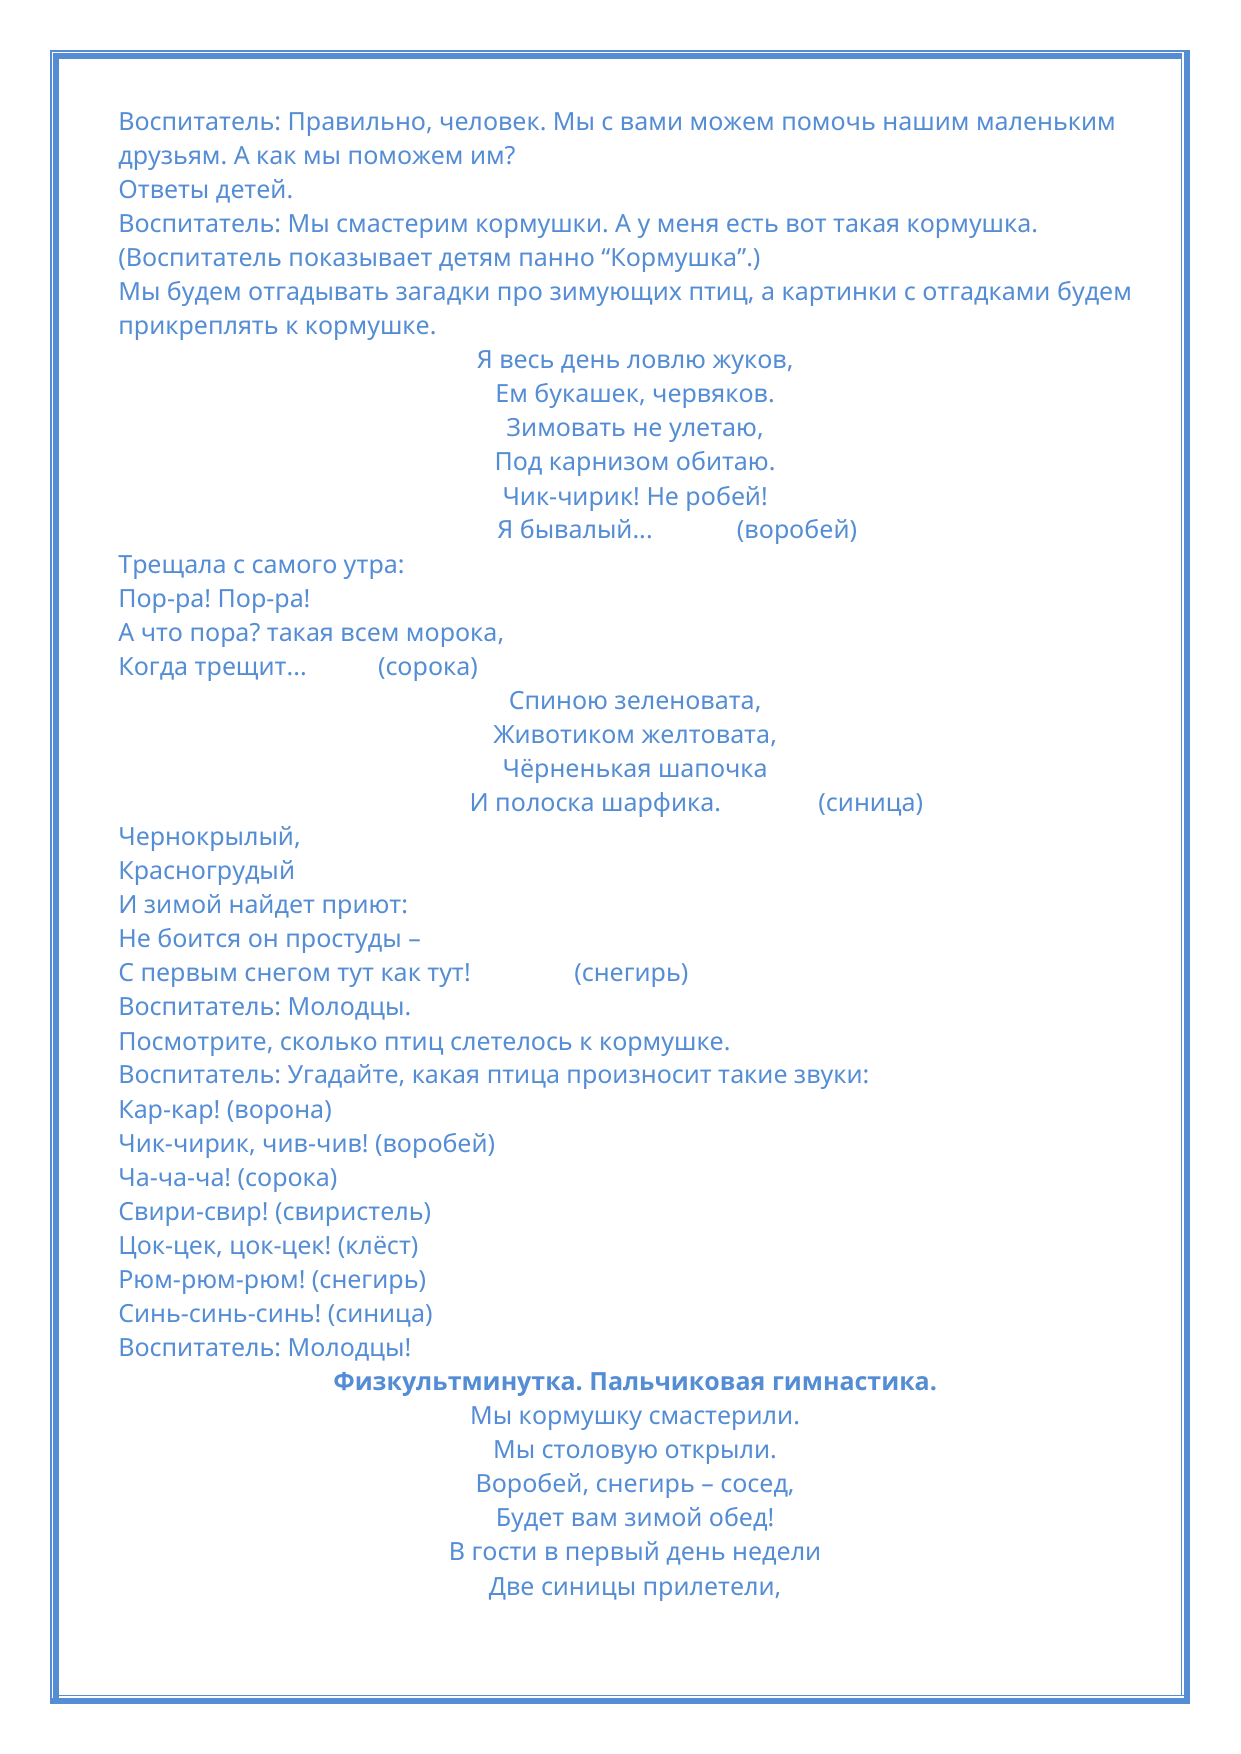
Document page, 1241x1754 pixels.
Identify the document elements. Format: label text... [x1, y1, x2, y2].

text Воспитатель: Молодцы! [118, 1330, 1152, 1364]
text Спиною зеленовата, [118, 682, 1152, 717]
text Кар-кар! (ворона) [118, 1091, 1152, 1125]
text Будет вам зимой обед! [118, 1500, 1152, 1534]
text Животиком желтовата, [118, 717, 1152, 751]
text Ча-ча-ча! (сорока) [118, 1159, 1152, 1193]
text Воробей, снегирь – сосед, [118, 1466, 1152, 1500]
text Воспитатель: Правильно, человек. Мы с вами можем помочь нашим маленьким друзьям. А как мы поможем им? [118, 103, 1152, 172]
text Мы будем отгадывать загадки про зимующих птиц, а картинки с отгадками будем прикреплять к кормушке. [118, 274, 1152, 342]
text Ответы детей. [118, 172, 1152, 206]
text Чёрненькая шапочка [118, 751, 1152, 785]
text Свири-свир! (свиристель) [118, 1193, 1152, 1227]
text Две синицы прилетели, [118, 1568, 1152, 1602]
text Цок-цек, цок-цек! (клёст) [118, 1227, 1152, 1262]
text (Воспитатель показывает детям панно “Кормушка”.) [118, 240, 1152, 274]
text Воспитатель: Молодцы. [118, 989, 1152, 1023]
text Воспитатель: Мы смастерим кормушки. А у меня есть вот такая кормушка. [118, 206, 1152, 240]
text Трещала с самого утра: [118, 546, 1152, 580]
text Синь-синь-синь! (синица) [118, 1296, 1152, 1330]
text А что пора? такая всем морока, [118, 614, 1152, 648]
text Физкультминутка. Пальчиковая гимнастика. [118, 1364, 1152, 1398]
text Красногрудый [118, 853, 1152, 887]
text Чик-чирик, чив-чив! (воробей) [118, 1125, 1152, 1159]
text Мы кормушку смастерили. [118, 1398, 1152, 1432]
text Под карнизом обитаю. [118, 444, 1152, 478]
text В гости в первый день недели [118, 1534, 1152, 1568]
text Зимовать не улетаю, [118, 410, 1152, 444]
text Мы столовую открыли. [118, 1432, 1152, 1466]
text И полоска шарфика. (синица) [118, 785, 1152, 819]
text Пор-ра! Пор-ра! [118, 580, 1152, 614]
text Чернокрылый, [118, 819, 1152, 853]
text С первым снегом тут как тут! (снегирь) [118, 955, 1152, 989]
text Я бывалый... (воробей) [118, 512, 1152, 546]
text Воспитатель: Угадайте, какая птица произносит такие звуки: [118, 1057, 1152, 1091]
text Ем букашек, червяков. [118, 376, 1152, 410]
text Когда трещит... (сорока) [118, 648, 1152, 682]
text Чик-чирик! Не робей! [118, 478, 1152, 512]
text Посмотрите, сколько птиц слетелось к кормушке. [118, 1023, 1152, 1057]
text Рюм-рюм-рюм! (снегирь) [118, 1262, 1152, 1296]
text Не боится он простуды – [118, 921, 1152, 955]
text Я весь день ловлю жуков, [118, 342, 1152, 376]
text И зимой найдет приют: [118, 887, 1152, 921]
